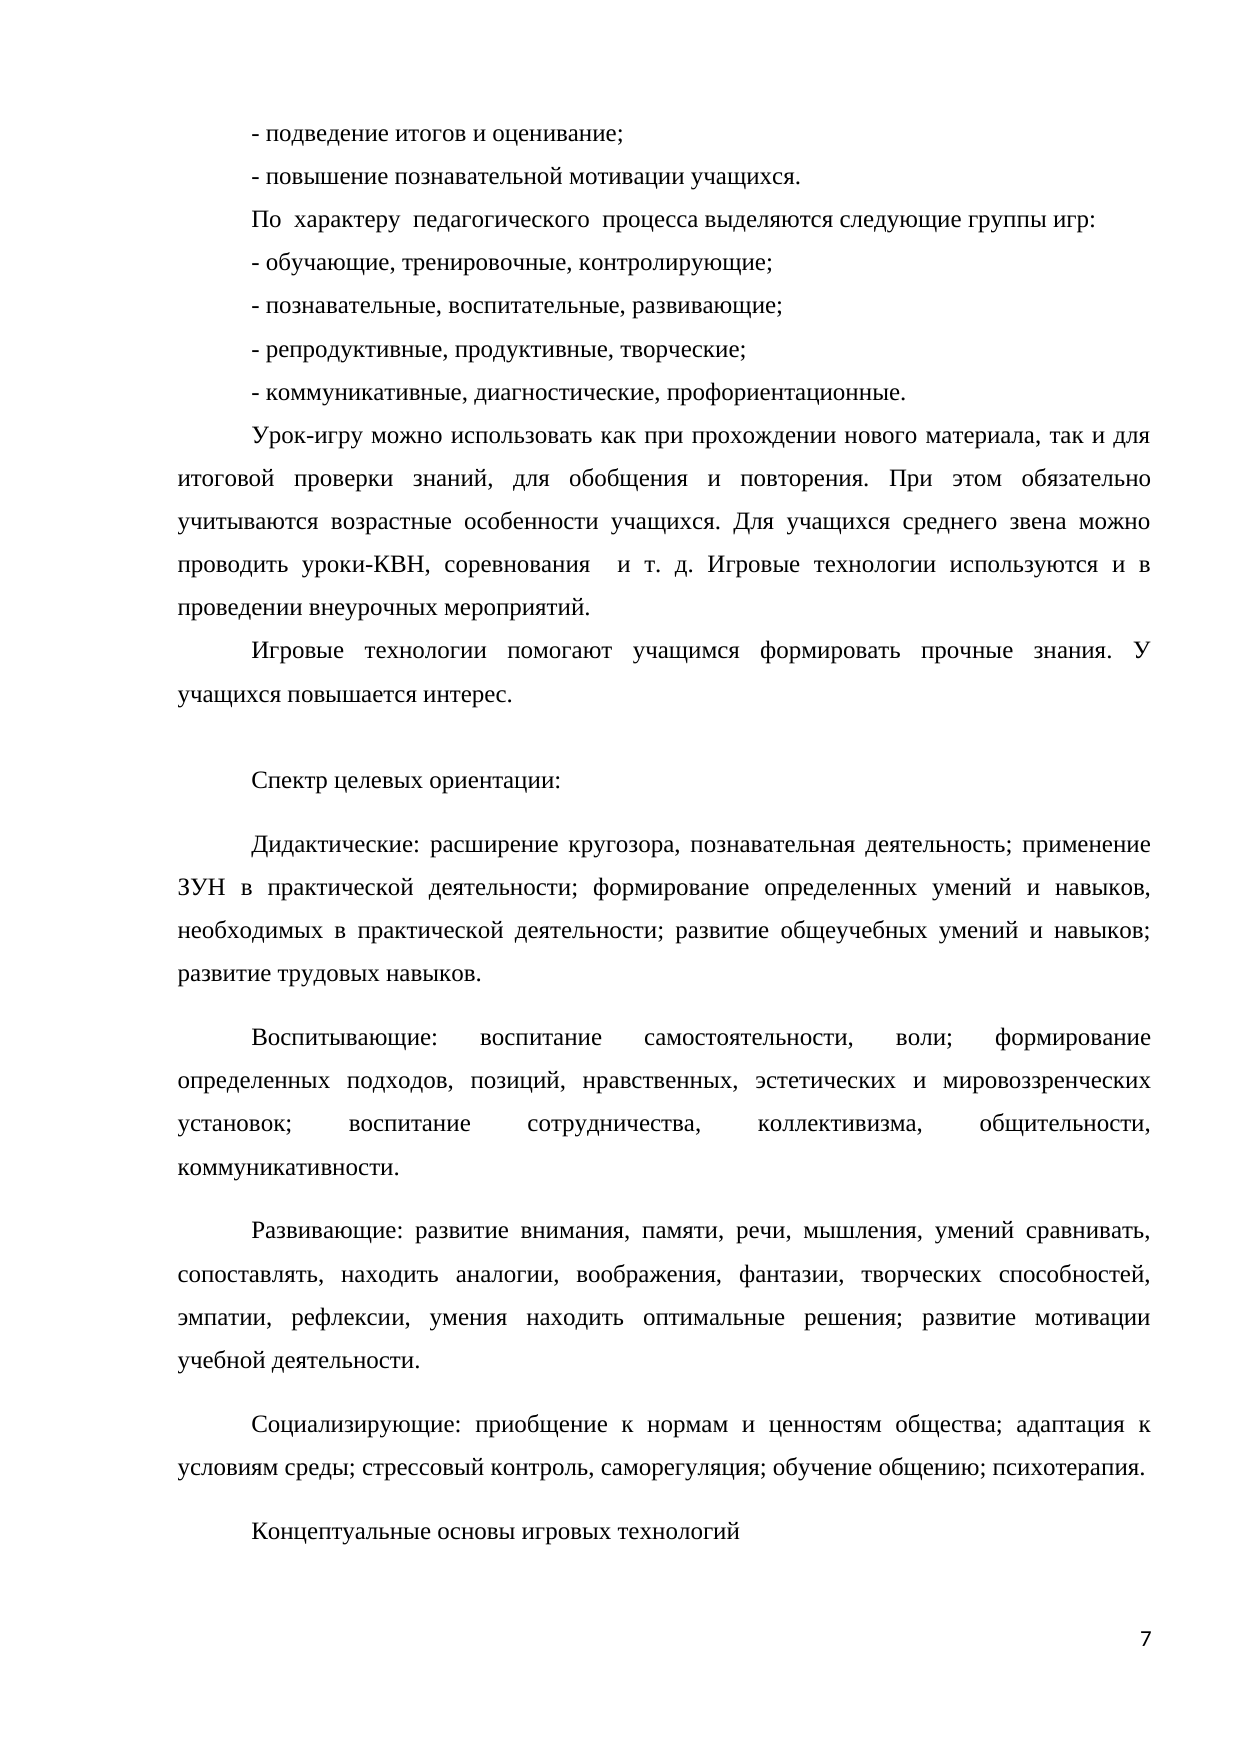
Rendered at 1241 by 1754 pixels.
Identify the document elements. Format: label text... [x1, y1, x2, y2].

text Концептуальные основы игровых технологий [177, 1516, 1152, 1545]
text Социализирующие: приобщение к нормам и ценностям общества; адаптация к условиям среды; стрессовый контроль, саморегуляция; обучение общению; психотерапия. [177, 1409, 1152, 1481]
text Спектр целевых ориентации: [177, 765, 1152, 794]
text Игровые технологии помогают учащимся формировать прочные знания. У учащихся повышается интерес. [177, 636, 1152, 707]
text Дидактические: расширение кругозора, познавательная деятельность; применение ЗУН в практической деятельности; формирование определенных умений и навыков, необходимых в практической деятельности; развитие общеучебных умений и навыков; развитие трудовых навыков. [177, 829, 1152, 987]
text - обучающие, тренировочные, контролирующие; [177, 247, 1152, 276]
text - коммуникативные, диагностические, профориентационные. [177, 377, 1152, 406]
text Урок-игру можно использовать как при прохождении нового материала, так и для итоговой проверки знаний, для обобщения и повторения. При этом обязательно учитываются возрастные особенности учащихся. Для учащихся среднего звена можно проводить уроки-КВН, соревнования и т. д. Игровые технологии используются и в проведении внеурочных мероприятий. [177, 420, 1152, 621]
text Развивающие: развитие внимания, памяти, речи, мышления, умений сравнивать, сопоставлять, находить аналогии, воображения, фантазии, творческих способностей, эмпатии, рефлексии, умения находить оптимальные решения; развитие мотивации учебной деятельности. [177, 1216, 1152, 1374]
text - репродуктивные, продуктивные, творческие; [177, 334, 1152, 362]
text - подведение итогов и оценивание; [177, 118, 1152, 147]
text - повышение познавательной мотивации учащихся. [177, 161, 1152, 190]
text Воспитывающие: воспитание самостоятельности, воли; формирование определенных подходов, позиций, нравственных, эстетических и мировоззренческих установок; воспитание сотрудничества, коллективизма, общительности, коммуникативности. [177, 1022, 1152, 1180]
text По характеру педагогического процесса выделяются следующие группы игр: [177, 204, 1152, 233]
text - познавательные, воспитательные, развивающие; [177, 291, 1152, 319]
